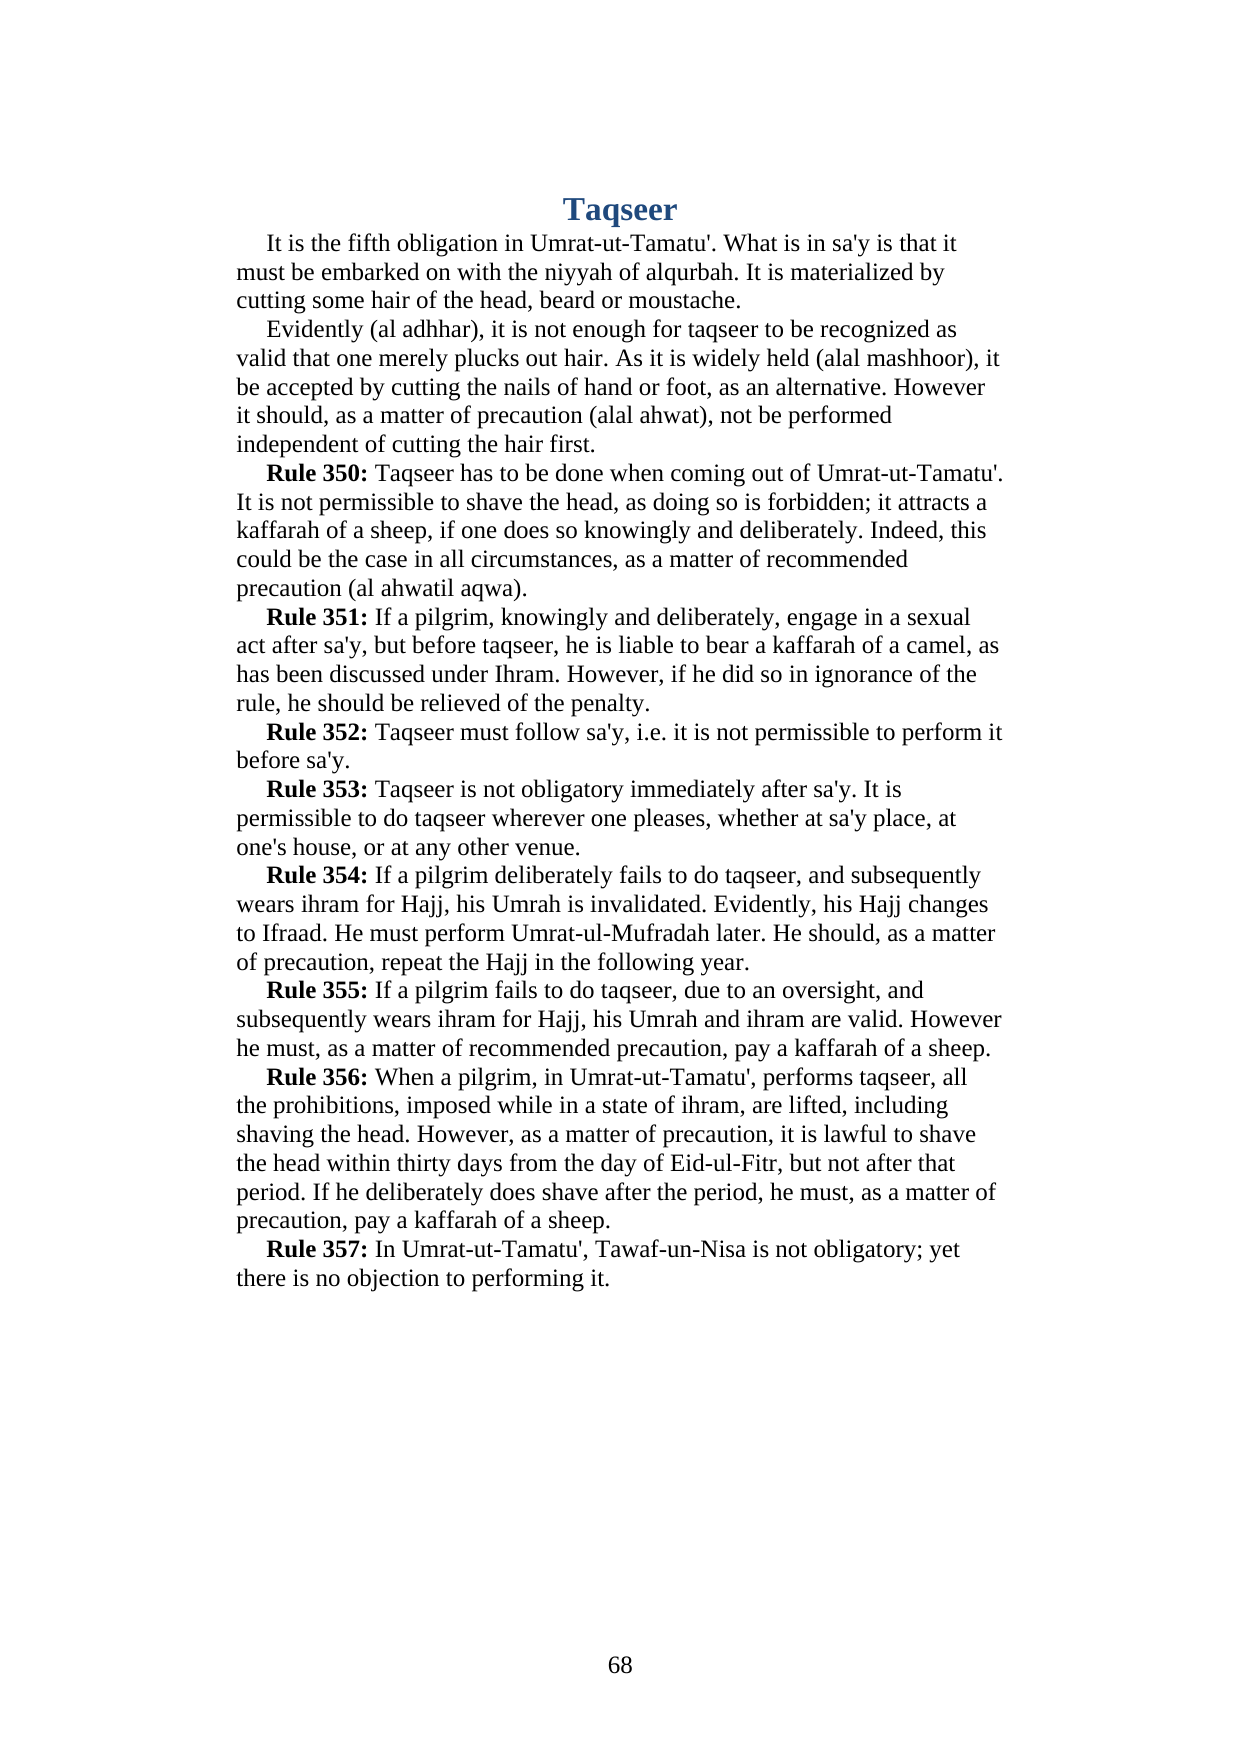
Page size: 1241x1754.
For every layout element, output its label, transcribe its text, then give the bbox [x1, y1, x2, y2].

text Evidently (al adhhar), it is not enough for taqseer to be recognized as valid that one merely plucks out hair. As it is widely held (alal mashhoor), it be accepted by cutting the nails of hand or foot, as an alternative. However it should, as a matter of precaution (alal ahwat), not be performed independent of cutting the hair first. [236, 314, 1004, 458]
text Rule 352: Taqseer must follow sa'y, i.e. it is not permissible to perform it before sa'y. [236, 717, 1004, 774]
text Rule 350: Taqseer has to be done when coming out of Umrat-ut-Tamatu'. It is not permissible to shave the head, as doing so is forbidden; it attracts a kaffarah of a sheep, if one does so knowingly and deliberately. Indeed, this could be the case in all circumstances, as a matter of recommended precaution (al ahwatil aqwa). [236, 458, 1004, 602]
text Rule 357: In Umrat-ut-Tamatu', Tawaf-un-Nisa is not obligatory; yet there is no objection to performing it. [236, 1234, 1004, 1292]
text Rule 351: If a pilgrim, knowingly and deliberately, engage in a sexual act after sa'y, but before taqseer, he is liable to bear a kaffarah of a camel, as has been discussed under Ihram. However, if he did so in ignorance of the rule, he should be relieved of the penalty. [236, 602, 1004, 717]
text Rule 355: If a pilgrim fails to do taqseer, due to an oversight, and subsequently wears ihram for Hajj, his Umrah and ihram are valid. However he must, as a matter of recommended precaution, pay a kaffarah of a sheep. [236, 976, 1004, 1062]
text Rule 354: If a pilgrim deliberately fails to do taqseer, and subsequently wears ihram for Hajj, his Umrah is invalidated. Evidently, his Hajj changes to Ifraad. He must perform Umrat-ul-Mufradah later. He should, as a matter of precaution, repeat the Hajj in the following year. [236, 861, 1004, 976]
text Rule 353: Taqseer is not obligatory immediately after sa'y. It is permissible to do taqseer wherever one pleases, whether at sa'y place, at one's house, or at any other venue. [236, 774, 1004, 861]
text It is the fifth obligation in Umrat-ut-Tamatu'. What is in sa'y is that it must be embarked on with the niyyah of alqurbah. It is materialized by cutting some hair of the head, beard or moustache. [236, 228, 1004, 314]
text Rule 356: When a pilgrim, in Umrat-ut-Tamatu', performs taqseer, all the prohibitions, imposed while in a state of ihram, are lifted, including shaving the head. However, as a matter of precaution, it is lawful to shave the head within thirty days from the day of Eid-ul-Fitr, but not after that period. If he deliberately does shave after the period, he must, as a matter of precaution, pay a kaffarah of a sheep. [236, 1062, 1004, 1234]
subtitle Taqseer [236, 190, 1004, 228]
